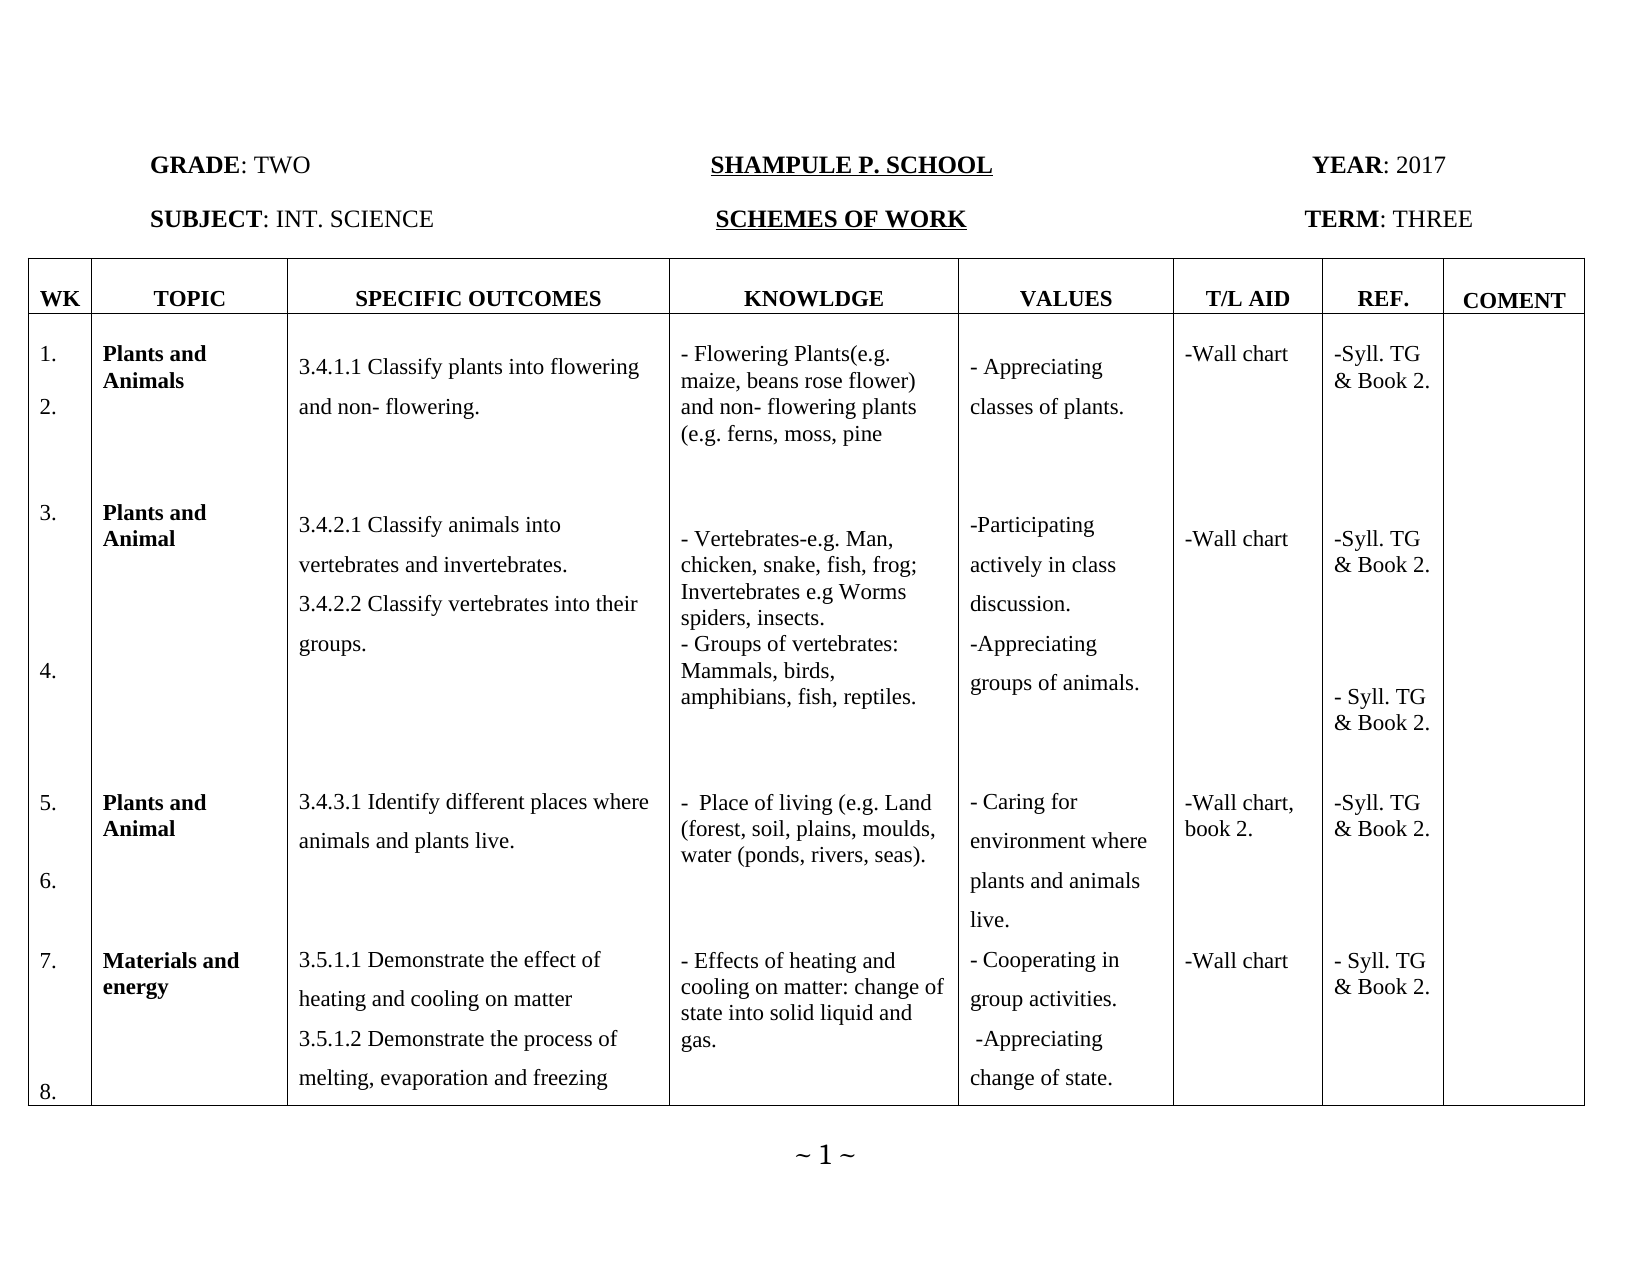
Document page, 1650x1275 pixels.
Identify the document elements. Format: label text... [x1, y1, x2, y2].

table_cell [1323, 314, 1443, 1105]
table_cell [670, 314, 958, 1105]
table_header WK [29, 259, 91, 313]
table_header KNOWLDGE [670, 259, 958, 313]
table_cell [1174, 314, 1322, 1105]
table_header T/L AID [1174, 259, 1322, 313]
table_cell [92, 314, 287, 1105]
table_header TOPIC [92, 259, 287, 313]
table_header VALUES [959, 259, 1173, 313]
table_header REF. [1323, 259, 1443, 313]
text GRADE: TWO SHAMPULE P. SCHOOL YEAR: 2017 [150, 150, 1500, 179]
table_cell [1444, 314, 1584, 1105]
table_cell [288, 314, 669, 1105]
table_header SPECIFIC OUTCOMES [288, 259, 669, 313]
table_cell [959, 314, 1173, 1105]
table_header COMENT [1444, 259, 1584, 313]
text SUBJECT: INT. SCIENCE SCHEMES OF WORK TERM: THREE [150, 204, 1500, 233]
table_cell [29, 314, 91, 1105]
